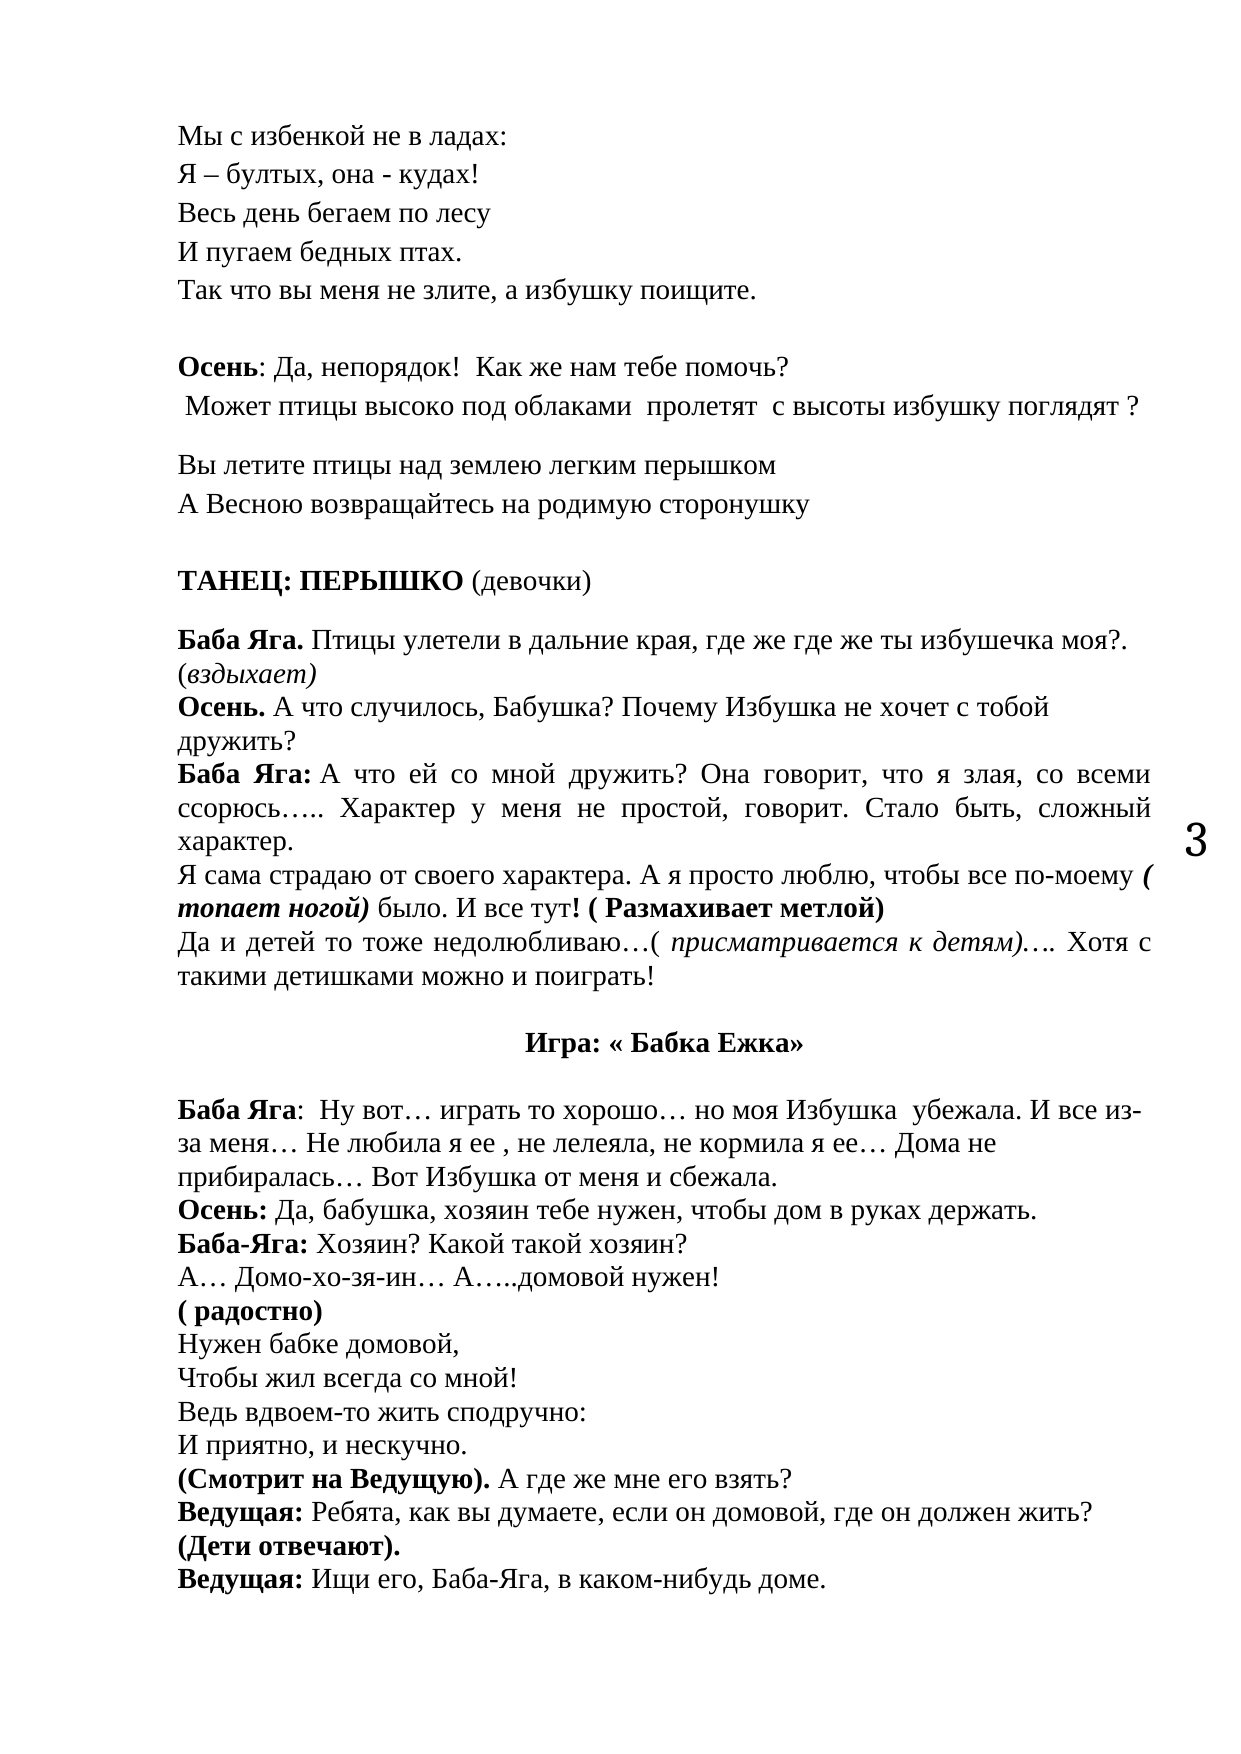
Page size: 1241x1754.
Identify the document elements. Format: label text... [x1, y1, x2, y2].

text Осень: Да, бабушка, хозяин тебе нужен, чтобы дом в руках держать. [177, 1192, 1152, 1226]
text Я сама страдаю от своего характера. А я просто люблю, чтобы все по-моему ( топает ногой) было. И все тут! ( Размахивает метлой) [177, 857, 1152, 924]
text Игра: « Бабка Ежка» [177, 991, 1152, 1058]
text ( радостно) [177, 1293, 1152, 1327]
text Баба Яга. Птицы улетели в дальние края, где же где же ты избушечка моя?. (вздыхает) Осень. А что случилось, Бабушка? Почему Избушка не хочет с тобой дружить? [177, 622, 1152, 756]
text Баба Яга: А что ей со мной дружить? Она говорит, что я злая, со всеми ссорюсь….. Характер у меня не простой, говорит. Стало быть, сложный характер. [177, 756, 1152, 857]
text (Дети отвечают). [177, 1528, 1152, 1561]
text Нужен бабке домовой, Чтобы жил всегда со мной! Ведь вдвоем-то жить сподручно: И приятно, и нескучно. [177, 1327, 1152, 1461]
text Да и детей то тоже недолюбливаю…( присматривается к детям)…. Хотя с такими детишками можно и поиграть! [177, 924, 1152, 991]
text Баба Яга: Ну вот… играть то хорошо… но моя Избушка убежала. И все из-за меня… Не любила я ее , не лелеяла, не кормила я ее… Дома не прибиралась… Вот Избушка от меня и сбежала. [177, 1092, 1152, 1192]
text (Смотрит на Ведущую). А где же мне его взять? Ведущая: Ребята, как вы думаете, если он домовой, где он должен жить? [177, 1461, 1152, 1528]
text Баба-Яга: Хозяин? Какой такой хозяин? [177, 1226, 1152, 1259]
text Вы летите птицы над землею легким перышком А Весною возвращайтесь на родимую сторонушку ТАНЕЦ: ПЕРЫШКО (девочки) [177, 447, 1152, 596]
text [177, 118, 1152, 421]
text А… Домо-хо-зя-ин… А…..домовой нужен! [177, 1259, 1152, 1293]
text Ведущая: Ищи его, Баба-Яга, в каком-нибудь доме. [177, 1561, 1152, 1595]
